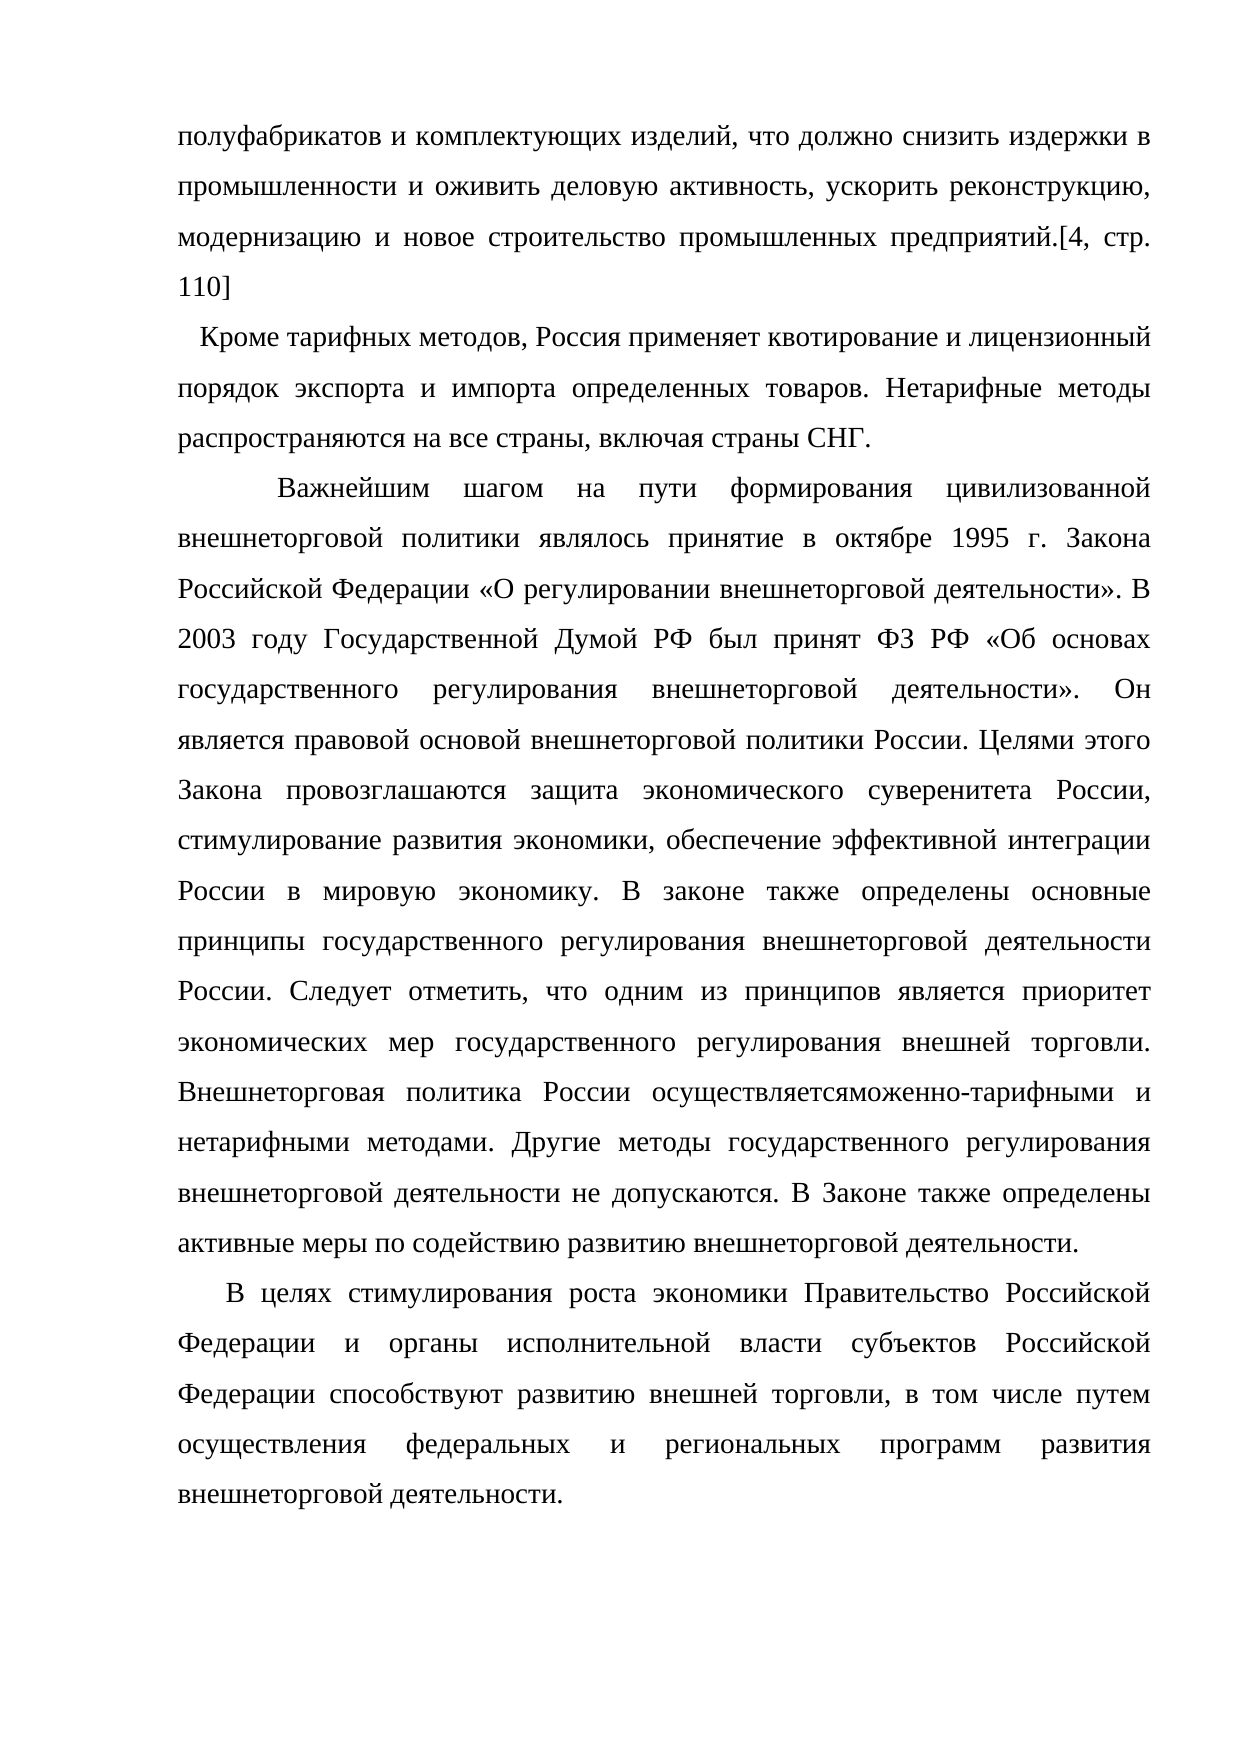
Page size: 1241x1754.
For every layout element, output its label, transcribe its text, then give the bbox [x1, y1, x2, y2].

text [177, 118, 1152, 303]
text Важнейшим шагом на пути формирования цивилизованной внешнеторговой политики являлось принятие в октябре 1995 г. Закона Poccийской Федерации «О регулировании внешнеторговой деятельности». В 2003 году Государственной Думой РФ был принят ФЗ РФ «Об основах государственного регулирования внешнеторговой деятельности». Он является правовой основой внешнеторговой политики России. Целями этого Закона провозглашаются защита экономического суверенитета России, стимулирование развития экономики, обеспечение эффективной интеграции России в мировую экономику. В законе также определены основные принципы государственного регулирования внешнеторговой деятельности России. Следует отметить, что одним из принципов является приоритет экономических мер государственного регулирования внешней торговли. Внешнеторговая политика России осуществляетсяможенно-тарифными и нетарифными методами. Другие методы государственного регулирования внешнеторговой деятельности не допускаются. В Законе также определены активные меры по содействию развитию внешнеторговой деятельности. [177, 470, 1152, 1258]
text Кроме тарифных методов, Россия применяет квотирование и лицензионный порядок экспорта и импорта определенных товаров. Нетарифные методы распространяются на все страны, включая страны СНГ. [177, 319, 1152, 453]
text В целях стимулирования роста экономики Правительство Российской Федерации и органы исполнительной власти субъектов Российской Федерации способствуют развитию внешней торговли, в том числе путем осуществления федеральных и региональных программ развития внешнеторговой деятельности. [177, 1275, 1152, 1510]
